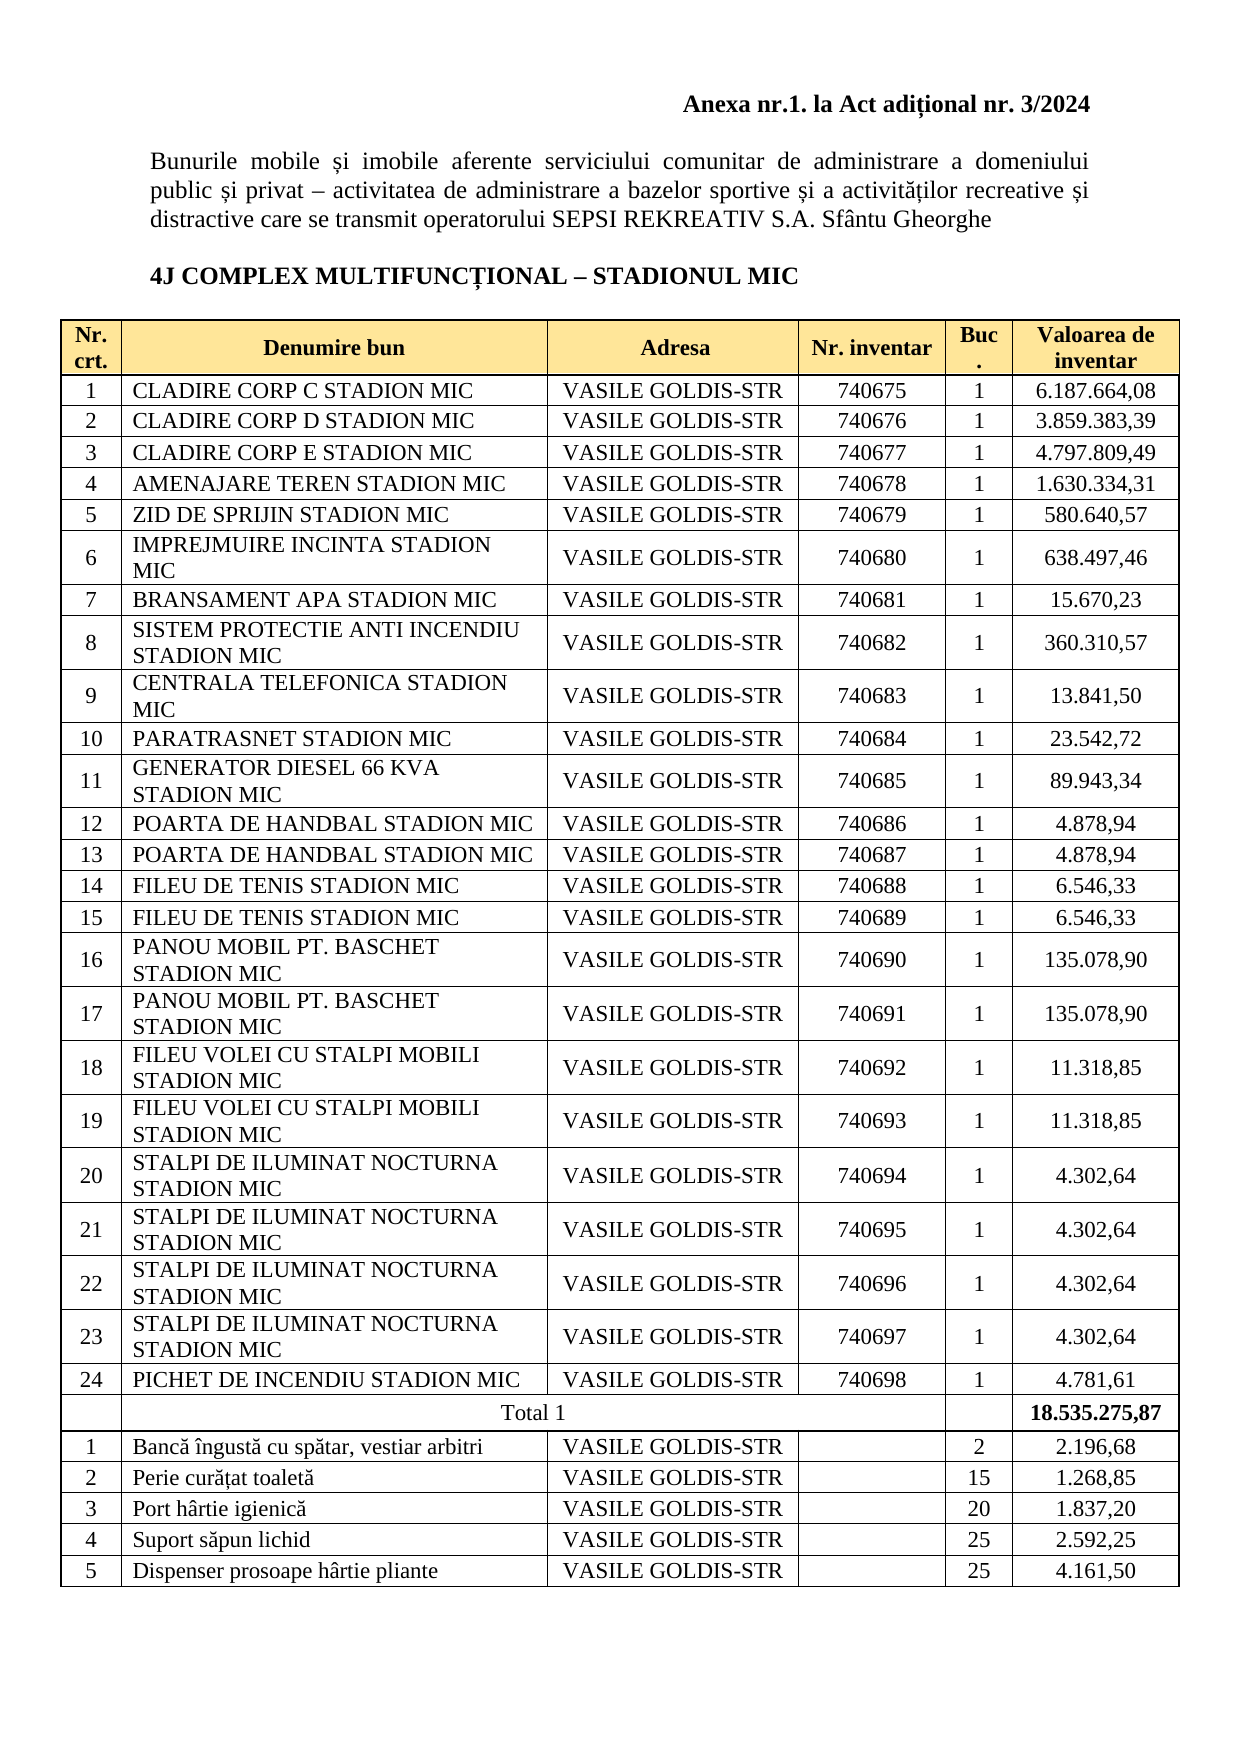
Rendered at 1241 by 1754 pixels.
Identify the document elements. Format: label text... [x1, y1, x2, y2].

table_cell 1.837,20 [1013, 1493, 1178, 1523]
table_cell 2.592,25 [1013, 1524, 1178, 1554]
table_cell 24 [62, 1364, 121, 1394]
table_cell [799, 1432, 945, 1461]
table_cell 6 [62, 531, 121, 583]
table_cell [799, 1556, 945, 1586]
table_cell 25 [946, 1556, 1012, 1586]
text 4J COMPLEX MULTIFUNCȚIONAL – STADIONUL MIC [150, 261, 1090, 290]
table_cell 740677 [799, 437, 945, 467]
table_cell 1 [946, 1095, 1012, 1147]
table_cell 1.630.334,31 [1013, 468, 1178, 498]
table_cell [799, 1462, 945, 1492]
table_cell 6.187.664,08 [1013, 376, 1178, 405]
table_cell VASILE GOLDIS-STR [548, 670, 798, 722]
table_cell PICHET DE INCENDIU STADION MIC [122, 1364, 547, 1394]
table_cell CLADIRE CORP E STADION MIC [122, 437, 547, 467]
table_cell 1 [946, 723, 1012, 753]
table_cell 4.878,94 [1013, 808, 1178, 838]
table_cell 13 [62, 840, 121, 870]
table_cell VASILE GOLDIS-STR [548, 1364, 798, 1394]
table_cell 4.302,64 [1013, 1148, 1178, 1202]
table_cell VASILE GOLDIS-STR [548, 531, 798, 583]
table_cell VASILE GOLDIS-STR [548, 1462, 798, 1492]
table_cell 11 [62, 755, 121, 807]
table_cell 4.797.809,49 [1013, 437, 1178, 467]
table_cell 1 [946, 1148, 1012, 1202]
table_cell VASILE GOLDIS-STR [548, 1041, 798, 1093]
table_cell VASILE GOLDIS-STR [548, 840, 798, 870]
table_cell 1 [946, 437, 1012, 467]
table_cell VASILE GOLDIS-STR [548, 987, 798, 1040]
table_cell 740680 [799, 531, 945, 583]
table_cell POARTA DE HANDBAL STADION MIC [122, 840, 547, 870]
table_cell Total 1 [122, 1395, 945, 1429]
table_cell 3 [62, 437, 121, 467]
table_header Valoarea de inventar [1013, 321, 1179, 373]
table_cell FILEU VOLEI CU STALPI MOBILI STADION MIC [122, 1041, 547, 1093]
table_cell VASILE GOLDIS-STR [548, 1148, 798, 1202]
table_cell [62, 1395, 121, 1429]
table_cell VASILE GOLDIS-STR [548, 1310, 798, 1363]
table_cell 5 [62, 500, 121, 530]
table_cell Perie curățat toaletă [122, 1462, 547, 1492]
table_cell 15 [946, 1462, 1012, 1492]
table_cell PANOU MOBIL PT. BASCHET STADION MIC [122, 987, 547, 1040]
table_cell Bancă îngustă cu spătar, vestiar arbitri [122, 1432, 547, 1461]
table_cell 1 [946, 933, 1012, 986]
table_cell 1 [946, 902, 1012, 932]
table_cell 8 [62, 616, 121, 668]
table_cell 7 [62, 585, 121, 615]
table_header Nr. inventar [799, 321, 945, 373]
table_cell 740676 [799, 406, 945, 436]
table_cell 1 [946, 585, 1012, 615]
table_cell 1 [62, 1432, 121, 1461]
table_cell 135.078,90 [1013, 987, 1178, 1040]
table_cell 4 [62, 468, 121, 498]
table_cell 3.859.383,39 [1013, 406, 1178, 436]
table_cell 1 [946, 808, 1012, 838]
table_cell Suport săpun lichid [122, 1524, 547, 1554]
table_cell 19 [62, 1095, 121, 1147]
text Bunurile mobile și imobile aferente serviciului comunitar de administrare a domeniului public și privat – activitatea de administrare a bazelor sportive și a activităților recreative și distractive care se transmit operatorului SEPSI REKREATIV S.A. Sfântu Gheorghe [150, 146, 1090, 232]
table_cell 1 [946, 755, 1012, 807]
table_cell 6.546,33 [1013, 871, 1178, 901]
table_cell [799, 1524, 945, 1554]
table_cell FILEU DE TENIS STADION MIC [122, 902, 547, 932]
table_cell BRANSAMENT APA STADION MIC [122, 585, 547, 615]
table_cell VASILE GOLDIS-STR [548, 1256, 798, 1309]
table_cell 1 [946, 376, 1012, 405]
table_cell 89.943,34 [1013, 755, 1178, 807]
table_cell 13.841,50 [1013, 670, 1178, 722]
table_cell CLADIRE CORP D STADION MIC [122, 406, 547, 436]
table_cell Port hârtie igienică [122, 1493, 547, 1523]
table_cell VASILE GOLDIS-STR [548, 1203, 798, 1255]
table_cell 638.497,46 [1013, 531, 1178, 583]
table_cell 740691 [799, 987, 945, 1040]
table_cell 740675 [799, 376, 945, 405]
table_cell 1 [946, 616, 1012, 668]
table_cell 10 [62, 723, 121, 753]
table_header Denumire bun [122, 321, 547, 373]
table_cell FILEU DE TENIS STADION MIC [122, 871, 547, 901]
table_cell 12 [62, 808, 121, 838]
table_cell [799, 1493, 945, 1523]
table_cell 4.161,50 [1013, 1556, 1178, 1586]
table_cell ZID DE SPRIJIN STADION MIC [122, 500, 547, 530]
table_cell 18 [62, 1041, 121, 1093]
table_cell 740678 [799, 468, 945, 498]
table_cell FILEU VOLEI CU STALPI MOBILI STADION MIC [122, 1095, 547, 1147]
table_cell 20 [946, 1493, 1012, 1523]
table_cell STALPI DE ILUMINAT NOCTURNA STADION MIC [122, 1310, 547, 1363]
table_cell 15 [62, 902, 121, 932]
table_cell IMPREJMUIRE INCINTA STADION MIC [122, 531, 547, 583]
table_cell VASILE GOLDIS-STR [548, 1524, 798, 1554]
table_cell VASILE GOLDIS-STR [548, 808, 798, 838]
table_cell 740687 [799, 840, 945, 870]
table_cell STALPI DE ILUMINAT NOCTURNA STADION MIC [122, 1256, 547, 1309]
table_cell 740689 [799, 902, 945, 932]
table_cell 1 [62, 376, 121, 405]
table_cell 1 [946, 1256, 1012, 1309]
table_cell 4.302,64 [1013, 1203, 1178, 1255]
table_cell 9 [62, 670, 121, 722]
table_cell 740684 [799, 723, 945, 753]
table_cell VASILE GOLDIS-STR [548, 871, 798, 901]
table_cell 740686 [799, 808, 945, 838]
table_cell 15.670,23 [1013, 585, 1178, 615]
table_cell STALPI DE ILUMINAT NOCTURNA STADION MIC [122, 1203, 547, 1255]
table_cell 2 [62, 406, 121, 436]
table_cell 740695 [799, 1203, 945, 1255]
table_cell 1 [946, 1310, 1012, 1363]
table_cell VASILE GOLDIS-STR [548, 468, 798, 498]
table_cell 16 [62, 933, 121, 986]
table_cell 1 [946, 840, 1012, 870]
table_cell 740683 [799, 670, 945, 722]
table_cell CENTRALA TELEFONICA STADION MIC [122, 670, 547, 722]
table_cell 6.546,33 [1013, 902, 1178, 932]
table_cell VASILE GOLDIS-STR [548, 500, 798, 530]
table_cell 4.878,94 [1013, 840, 1178, 870]
table_cell 1.268,85 [1013, 1462, 1178, 1492]
table_cell VASILE GOLDIS-STR [548, 1095, 798, 1147]
table_cell 2 [946, 1432, 1012, 1461]
table_cell 740692 [799, 1041, 945, 1093]
table_cell 25 [946, 1524, 1012, 1554]
table_cell PANOU MOBIL PT. BASCHET STADION MIC [122, 933, 547, 986]
table_cell 580.640,57 [1013, 500, 1178, 530]
table_cell 14 [62, 871, 121, 901]
table_cell VASILE GOLDIS-STR [548, 406, 798, 436]
table_cell 135.078,90 [1013, 933, 1178, 986]
table_cell VASILE GOLDIS-STR [548, 933, 798, 986]
table_cell 23 [62, 1310, 121, 1363]
table_cell 740697 [799, 1310, 945, 1363]
table_cell SISTEM PROTECTIE ANTI INCENDIU STADION MIC [122, 616, 547, 668]
table_cell 4.302,64 [1013, 1310, 1178, 1363]
table_cell VASILE GOLDIS-STR [548, 723, 798, 753]
table_cell 740694 [799, 1148, 945, 1202]
table_cell 740679 [799, 500, 945, 530]
table_cell GENERATOR DIESEL 66 KVA STADION MIC [122, 755, 547, 807]
table_header Adresa [548, 321, 798, 373]
table_cell 740681 [799, 585, 945, 615]
table_cell 1 [946, 987, 1012, 1040]
table_cell 740682 [799, 616, 945, 668]
table_cell 1 [946, 871, 1012, 901]
table_cell 740698 [799, 1364, 945, 1394]
table_cell 20 [62, 1148, 121, 1202]
table_cell 11.318,85 [1013, 1041, 1178, 1093]
table_cell 21 [62, 1203, 121, 1255]
table_cell VASILE GOLDIS-STR [548, 755, 798, 807]
table_cell 1 [946, 1364, 1012, 1394]
table_cell POARTA DE HANDBAL STADION MIC [122, 808, 547, 838]
table_cell 5 [62, 1556, 121, 1586]
table_cell 740688 [799, 871, 945, 901]
table_cell 1 [946, 468, 1012, 498]
table_cell 1 [946, 670, 1012, 722]
table_cell 740696 [799, 1256, 945, 1309]
table_cell STALPI DE ILUMINAT NOCTURNA STADION MIC [122, 1148, 547, 1202]
table_cell 22 [62, 1256, 121, 1309]
table_cell 2.196,68 [1013, 1432, 1178, 1461]
table_cell AMENAJARE TEREN STADION MIC [122, 468, 547, 498]
table_cell 4.781,61 [1013, 1364, 1178, 1394]
table_header Buc. [946, 321, 1012, 373]
table_header Nr. crt. [62, 321, 121, 373]
table_cell 740693 [799, 1095, 945, 1147]
table_cell PARATRASNET STADION MIC [122, 723, 547, 753]
table_cell VASILE GOLDIS-STR [548, 376, 798, 405]
table_cell Dispenser prosoape hârtie pliante [122, 1556, 547, 1586]
table_cell 4.302,64 [1013, 1256, 1178, 1309]
table_cell 2 [62, 1462, 121, 1492]
table_cell 1 [946, 1041, 1012, 1093]
table_cell 3 [62, 1493, 121, 1523]
table_cell 1 [946, 1203, 1012, 1255]
table_cell 17 [62, 987, 121, 1040]
table_cell 740685 [799, 755, 945, 807]
table_cell 360.310,57 [1013, 616, 1178, 668]
table_cell 1 [946, 406, 1012, 436]
table_cell 1 [946, 531, 1012, 583]
table_cell 23.542,72 [1013, 723, 1178, 753]
table_cell 740690 [799, 933, 945, 986]
table_cell 11.318,85 [1013, 1095, 1178, 1147]
table_cell CLADIRE CORP C STADION MIC [122, 376, 547, 405]
table_cell VASILE GOLDIS-STR [548, 585, 798, 615]
table_cell [946, 1395, 1012, 1429]
table_cell VASILE GOLDIS-STR [548, 1432, 798, 1461]
table_cell 18.535.275,87 [1013, 1395, 1178, 1429]
table_cell VASILE GOLDIS-STR [548, 902, 798, 932]
table_cell 1 [946, 500, 1012, 530]
table_cell 4 [62, 1524, 121, 1554]
table_cell VASILE GOLDIS-STR [548, 1493, 798, 1523]
table_cell VASILE GOLDIS-STR [548, 1556, 798, 1586]
table_cell VASILE GOLDIS-STR [548, 616, 798, 668]
text Anexa nr.1. la Act adițional nr. 3/2024 [150, 89, 1090, 117]
table_cell VASILE GOLDIS-STR [548, 437, 798, 467]
